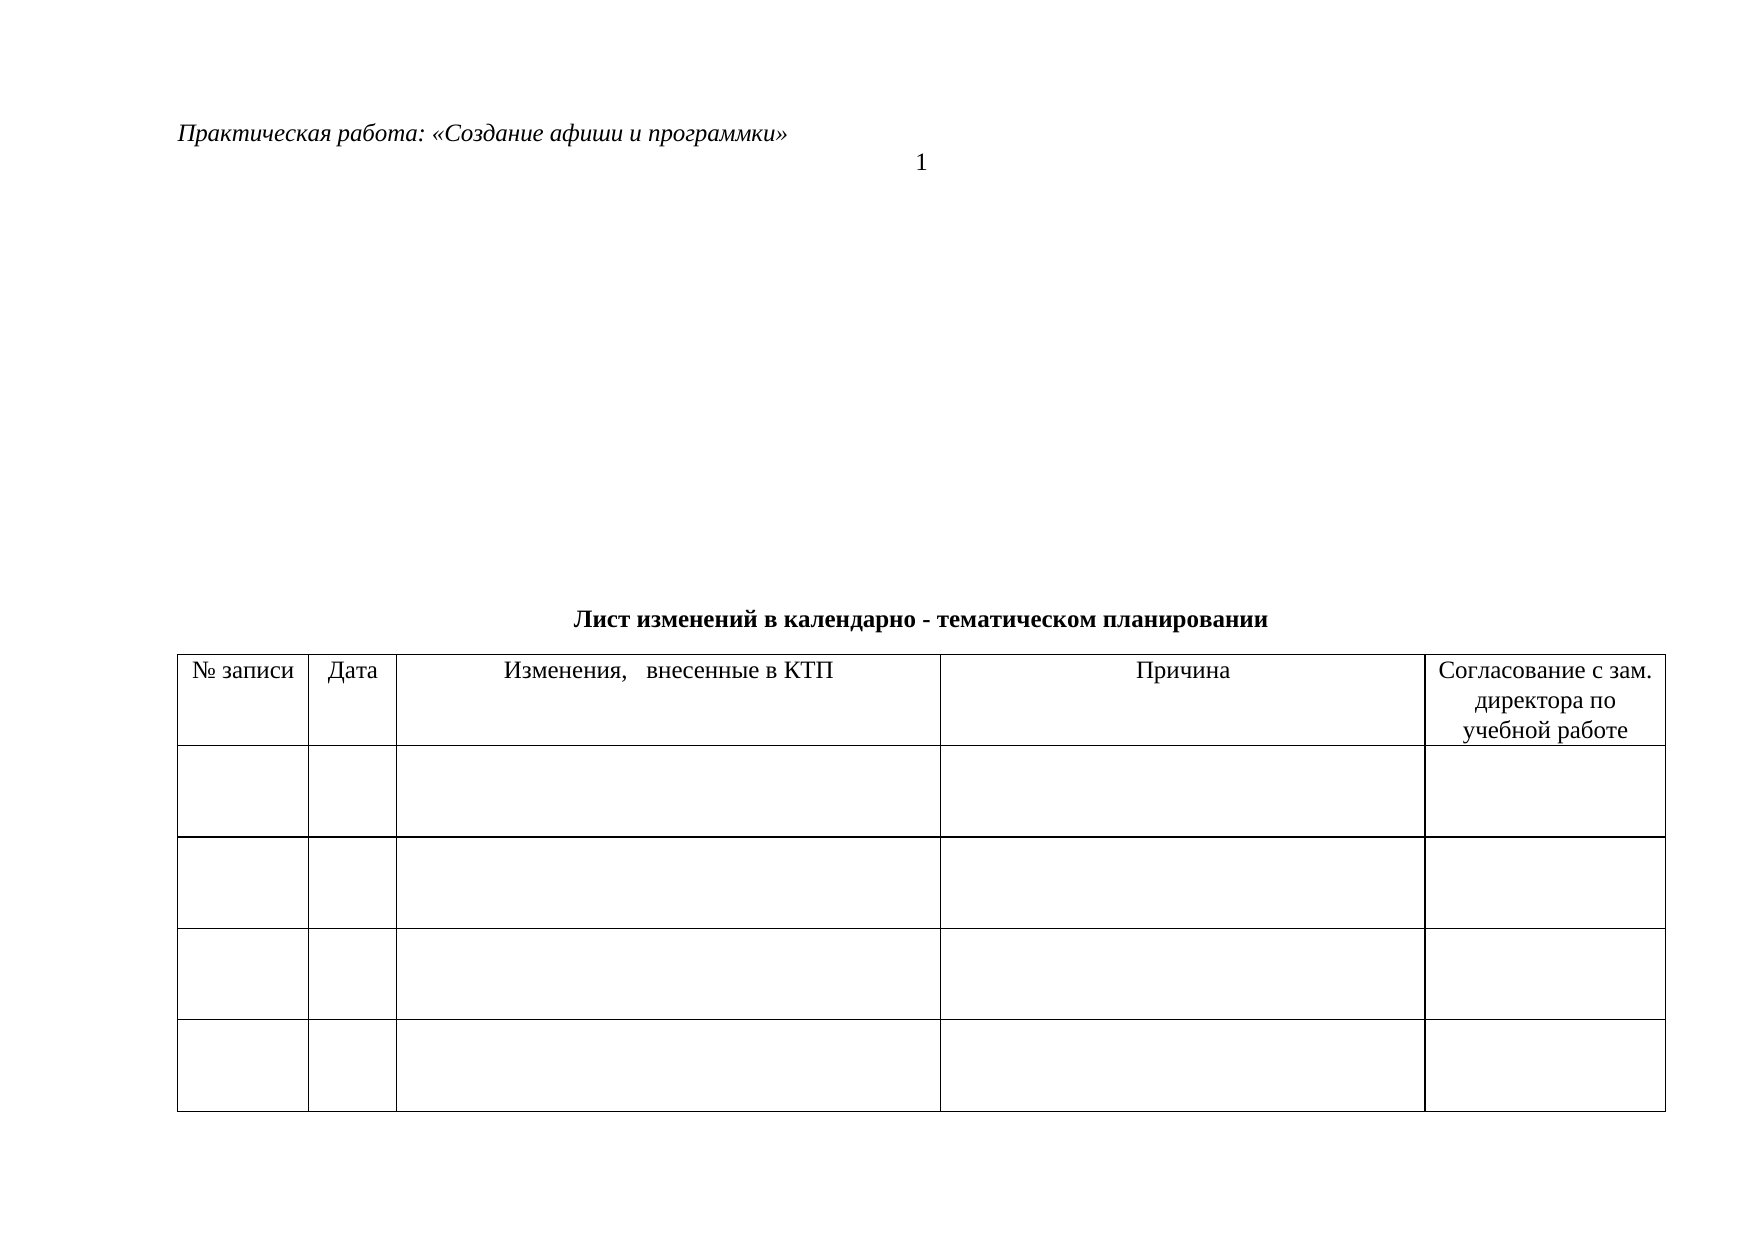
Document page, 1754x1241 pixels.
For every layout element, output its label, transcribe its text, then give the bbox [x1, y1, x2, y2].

table_header Изменения, внесенные в КТП [397, 655, 940, 745]
table_cell [309, 838, 396, 928]
table_cell [1426, 929, 1665, 1019]
table_cell [1426, 746, 1665, 836]
text Лист изменений в календарно - тематическом планировании [275, 604, 1567, 633]
table_cell [397, 1020, 940, 1111]
table_cell [397, 746, 940, 836]
table_cell [941, 838, 1424, 928]
table_cell [1426, 838, 1665, 928]
table_header Причина [941, 655, 1424, 745]
table_header Дата [309, 655, 396, 745]
table_cell [397, 838, 940, 928]
table_cell [1426, 1020, 1665, 1111]
table_cell [941, 1020, 1424, 1111]
table_cell [178, 929, 308, 1019]
table_cell [309, 746, 396, 836]
table_cell [397, 929, 940, 1019]
table_cell [309, 1020, 396, 1111]
table_header № записи [178, 655, 308, 745]
table_cell [178, 838, 308, 928]
table_cell [941, 746, 1424, 836]
table_cell [178, 746, 308, 836]
table_cell [941, 929, 1424, 1019]
table_header Согласование с зам. директора по учебной работе [1426, 655, 1665, 745]
table_cell [178, 1020, 308, 1111]
table_cell [309, 929, 396, 1019]
